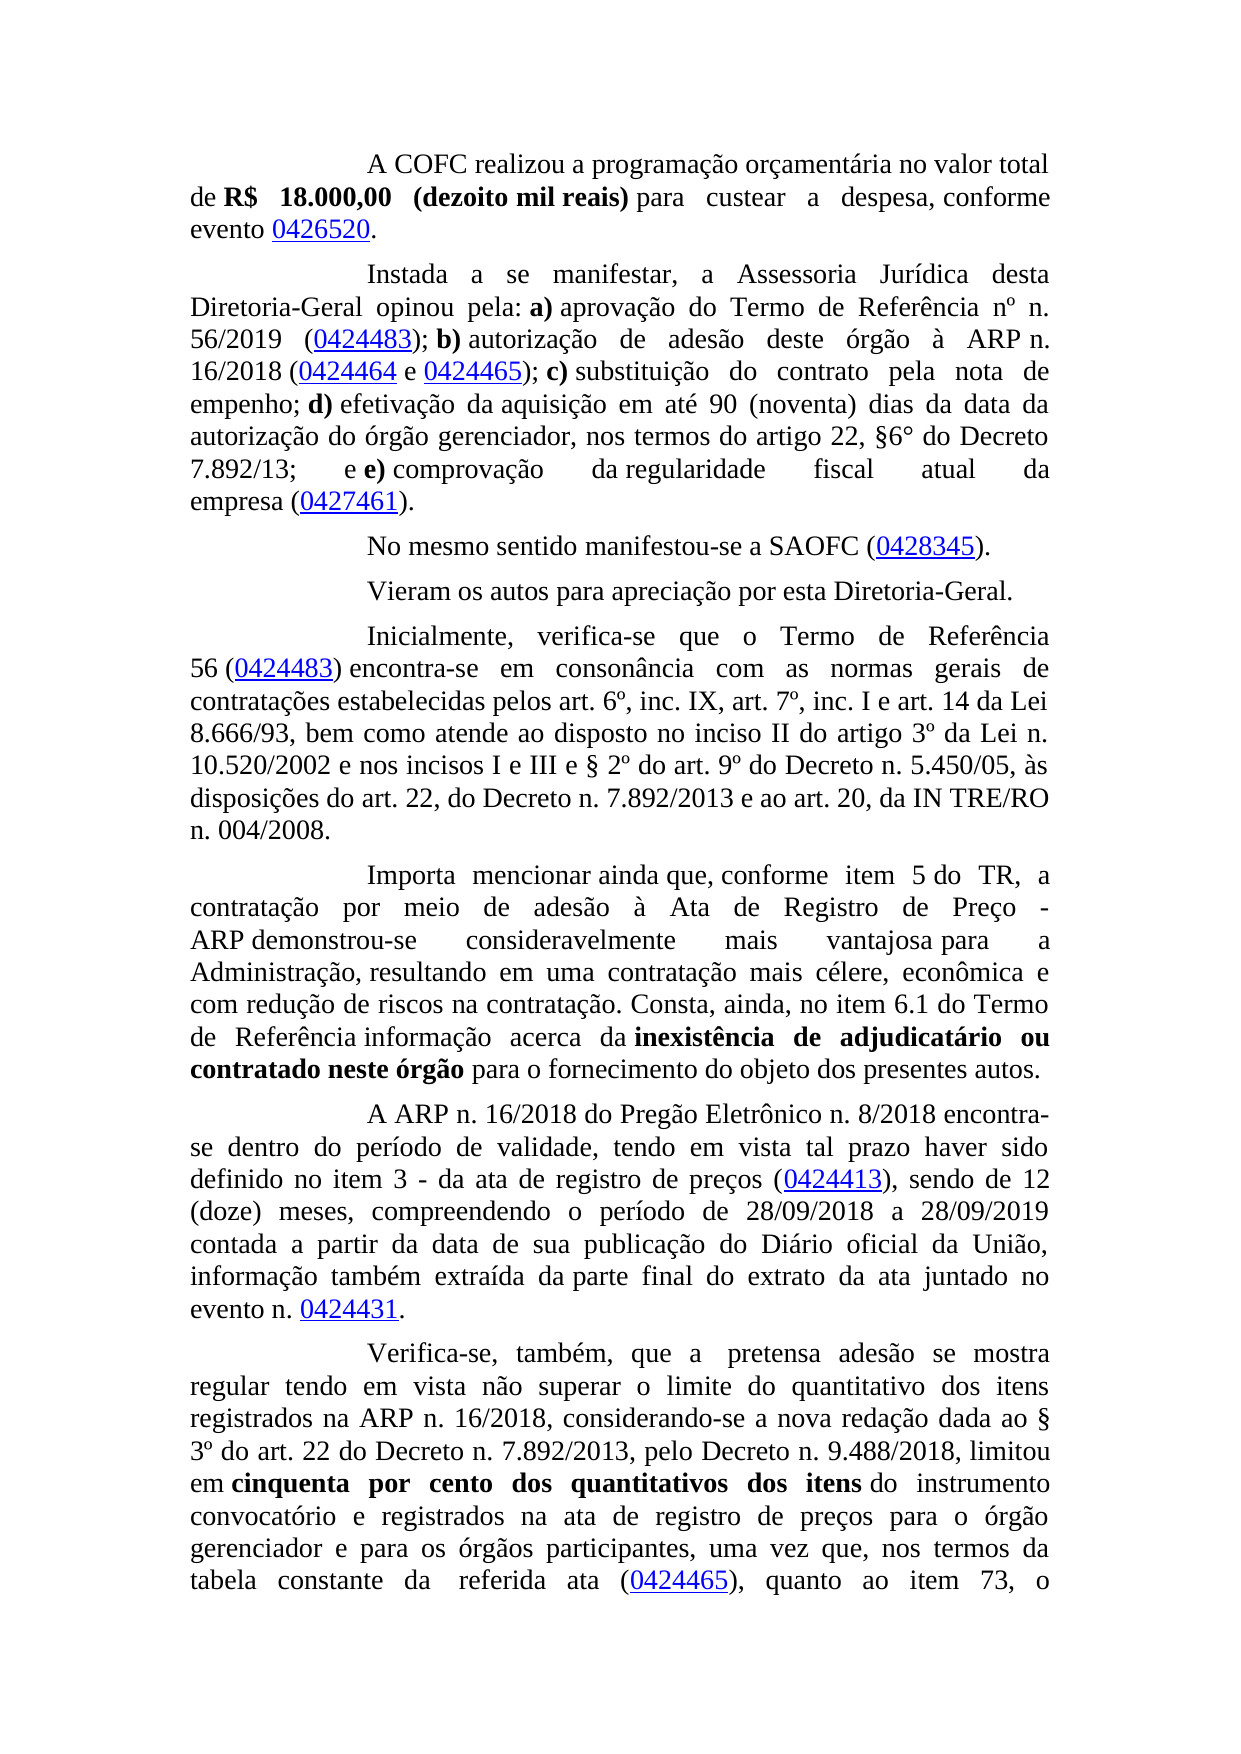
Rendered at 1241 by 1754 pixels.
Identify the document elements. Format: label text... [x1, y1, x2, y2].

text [190, 1337, 1051, 1596]
text No mesmo sentido manifestou-se a SAOFC (0428345). [190, 529, 1051, 561]
text Importa mencionar ainda que, conforme item 5 do TR, a contratação por meio de adesão à Ata de Registro de Preço - ARP demonstrou-se consideravelmente mais vantajosa para a Administração, resultando em uma contratação mais célere, econômica e com redução de riscos na contratação. Consta, ainda, no item 6.1 do Termo de Referência informação acerca da inexistência de adjudicatário ou contratado neste órgão para o fornecimento do objeto dos presentes autos. [190, 858, 1051, 1085]
text A ARP n. 16/2018 do Pregão Eletrônico n. 8/2018 encontra-se dentro do período de validade, tendo em vista tal prazo haver sido definido no item 3 - da ata de registro de preços (0424413), sendo de 12 (doze) meses, compreendendo o período de 28/09/2018 a 28/09/2019 contada a partir da data de sua publicação do Diário oficial da União, informação também extraída da parte final do extrato da ata juntado no evento n. 0424431. [190, 1097, 1051, 1324]
text Inicialmente, verifica-se que o Termo de Referência 56 (0424483) encontra-se em consonância com as normas gerais de contratações estabelecidas pelos art. 6º, inc. IX, art. 7º, inc. I e art. 14 da Lei 8.666/93, bem como atende ao disposto no inciso II do artigo 3º da Lei n. 10.520/2002 e nos incisos I e III e § 2º do art. 9º do Decreto n. 5.450/05, às disposições do art. 22, do Decreto n. 7.892/2013 e ao art. 20, da IN TRE/RO n. 004/2008. [190, 619, 1051, 846]
text A COFC realizou a programação orçamentária no valor total de R$ 18.000,00 (dezoito mil reais) para custear a despesa, conforme evento 0426520. [190, 148, 1051, 245]
text Instada a se manifestar, a Assessoria Jurídica desta Diretoria-Geral opinou pela: a) aprovação do Termo de Referência nº n. 56/2019 (0424483); b) autorização de adesão deste órgão à ARP n. 16/2018 (0424464 e 0424465); c) substituição do contrato pela nota de empenho; d) efetivação da aquisição em até 90 (noventa) dias da data da autorização do órgão gerenciador, nos termos do artigo 22, §6° do Decreto 7.892/13; e e) comprovação da regularidade fiscal atual da empresa (0427461). [190, 257, 1051, 516]
text Vieram os autos para apreciação por esta Diretoria-Geral. [190, 574, 1051, 606]
